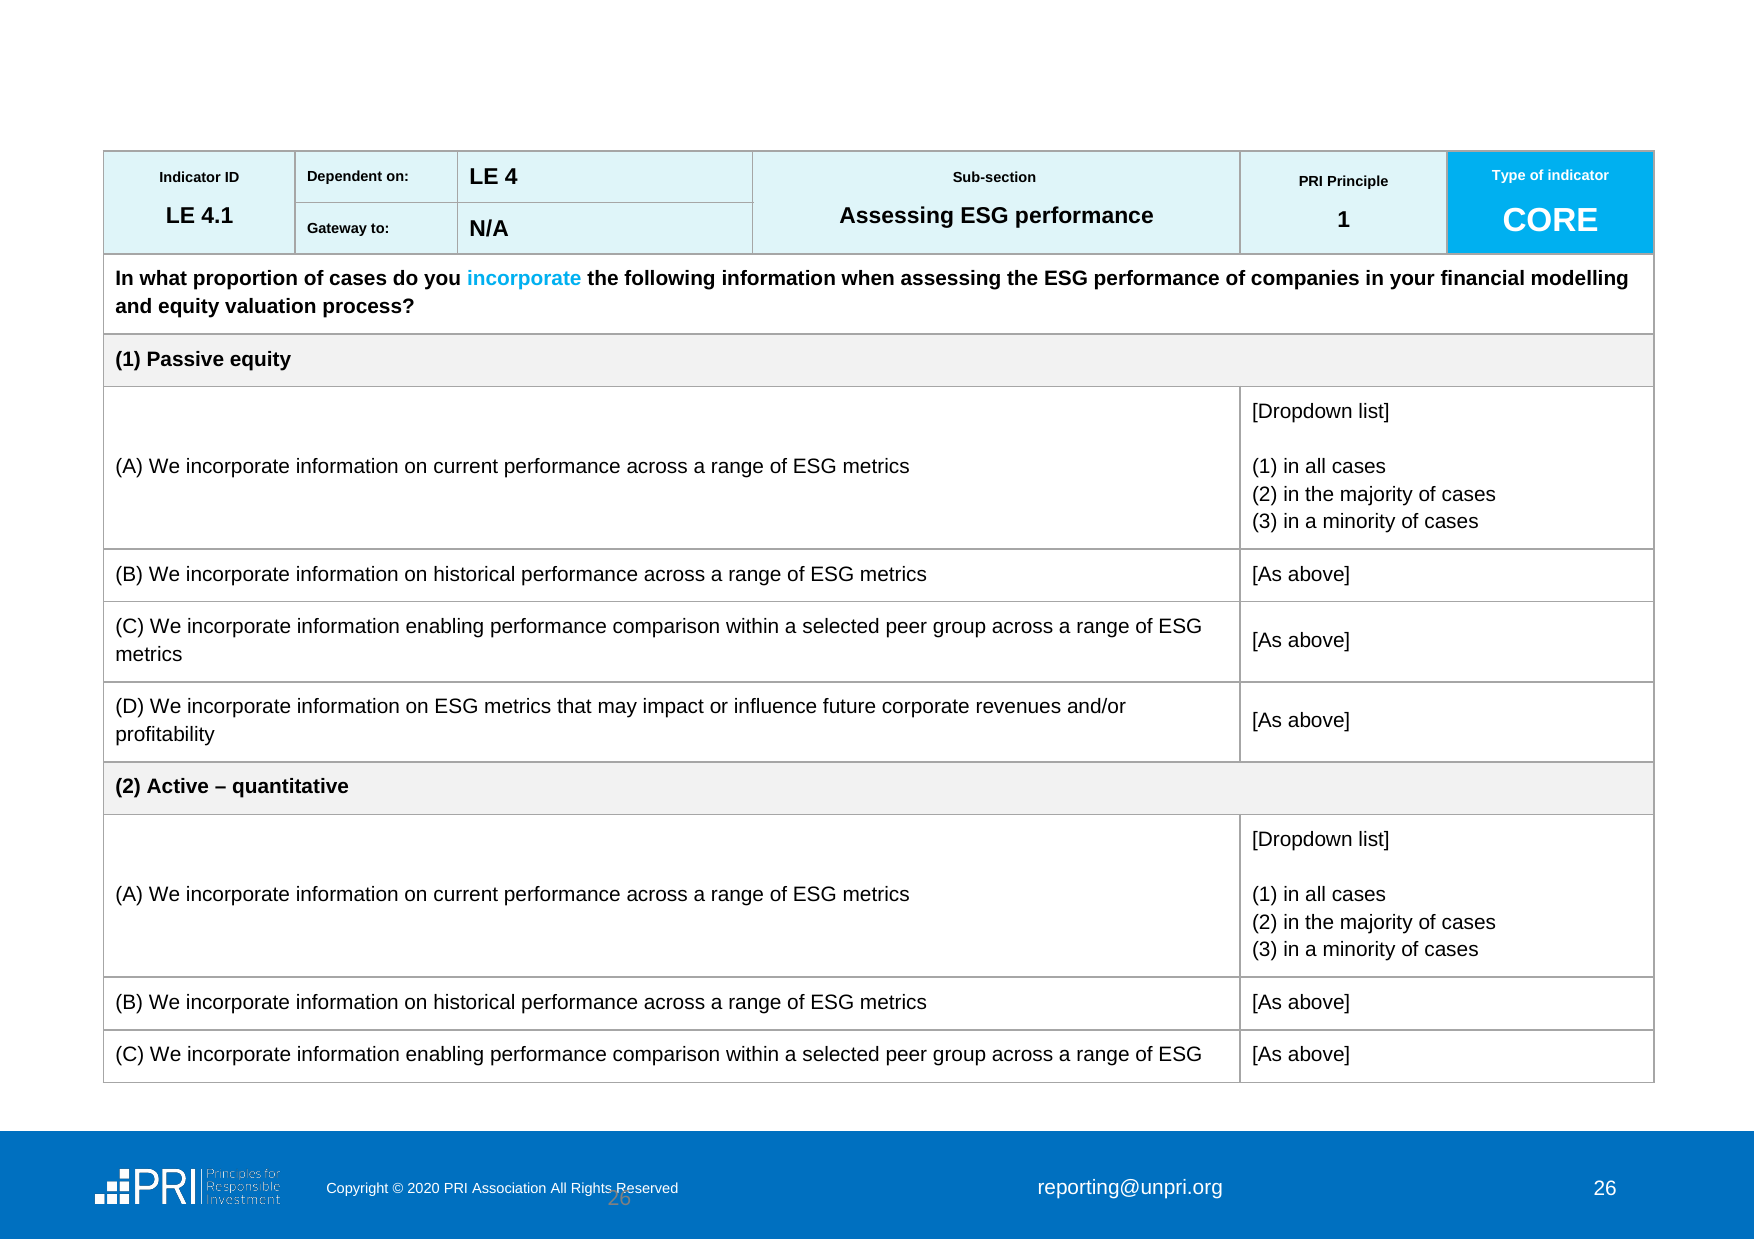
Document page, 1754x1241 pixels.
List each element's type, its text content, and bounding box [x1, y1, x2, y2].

table_cell [Dropdown list] (1) in all cases (2) in the majority of cases (3) in a minority of cases [1241, 815, 1653, 976]
table_cell (C) We incorporate information enabling performance comparison within a selected peer group across a range of ESG metrics [104, 602, 1239, 681]
table_header PRI Principle 1 [1241, 152, 1446, 253]
table_header Dependent on: [296, 152, 457, 201]
table_header Indicator ID LE 4.1 [104, 152, 294, 253]
table_cell Gateway to: [296, 203, 457, 253]
table_cell In what proportion of cases do you incorporate the following information when assessing the ESG performance of companies in your financial modelling and equity valuation process? [104, 255, 1653, 333]
table_cell [Dropdown list] (1) in all cases (2) in the majority of cases (3) in a minority of cases [1241, 387, 1653, 548]
table_cell [As above] [1241, 550, 1653, 601]
table_cell (1) Passive equity [104, 335, 1653, 386]
table_cell (B) We incorporate information on historical performance across a range of ESG metrics [104, 978, 1239, 1029]
table_cell [As above] [1241, 1031, 1653, 1081]
table_header Sub-section Assessing ESG performance [753, 152, 1239, 253]
table_cell [As above] [1241, 602, 1653, 681]
table_cell (2) Active – quantitative [104, 763, 1653, 814]
table_cell (B) We incorporate information on historical performance across a range of ESG metrics [104, 550, 1239, 601]
table_cell (A) We incorporate information on current performance across a range of ESG metrics [104, 815, 1239, 976]
table_header Type of indicator CORE [1448, 152, 1653, 253]
table_cell [As above] [1241, 978, 1653, 1029]
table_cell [104, 1031, 1239, 1081]
table_cell (A) We incorporate information on current performance across a range of ESG metrics [104, 387, 1239, 548]
table_cell (D) We incorporate information on ESG metrics that may impact or influence future corporate revenues and/or profitability [104, 683, 1239, 761]
picture [92, 1166, 282, 1207]
table_header LE 4 [458, 152, 752, 201]
table_cell N/A [458, 203, 752, 253]
table_cell [As above] [1241, 683, 1653, 761]
